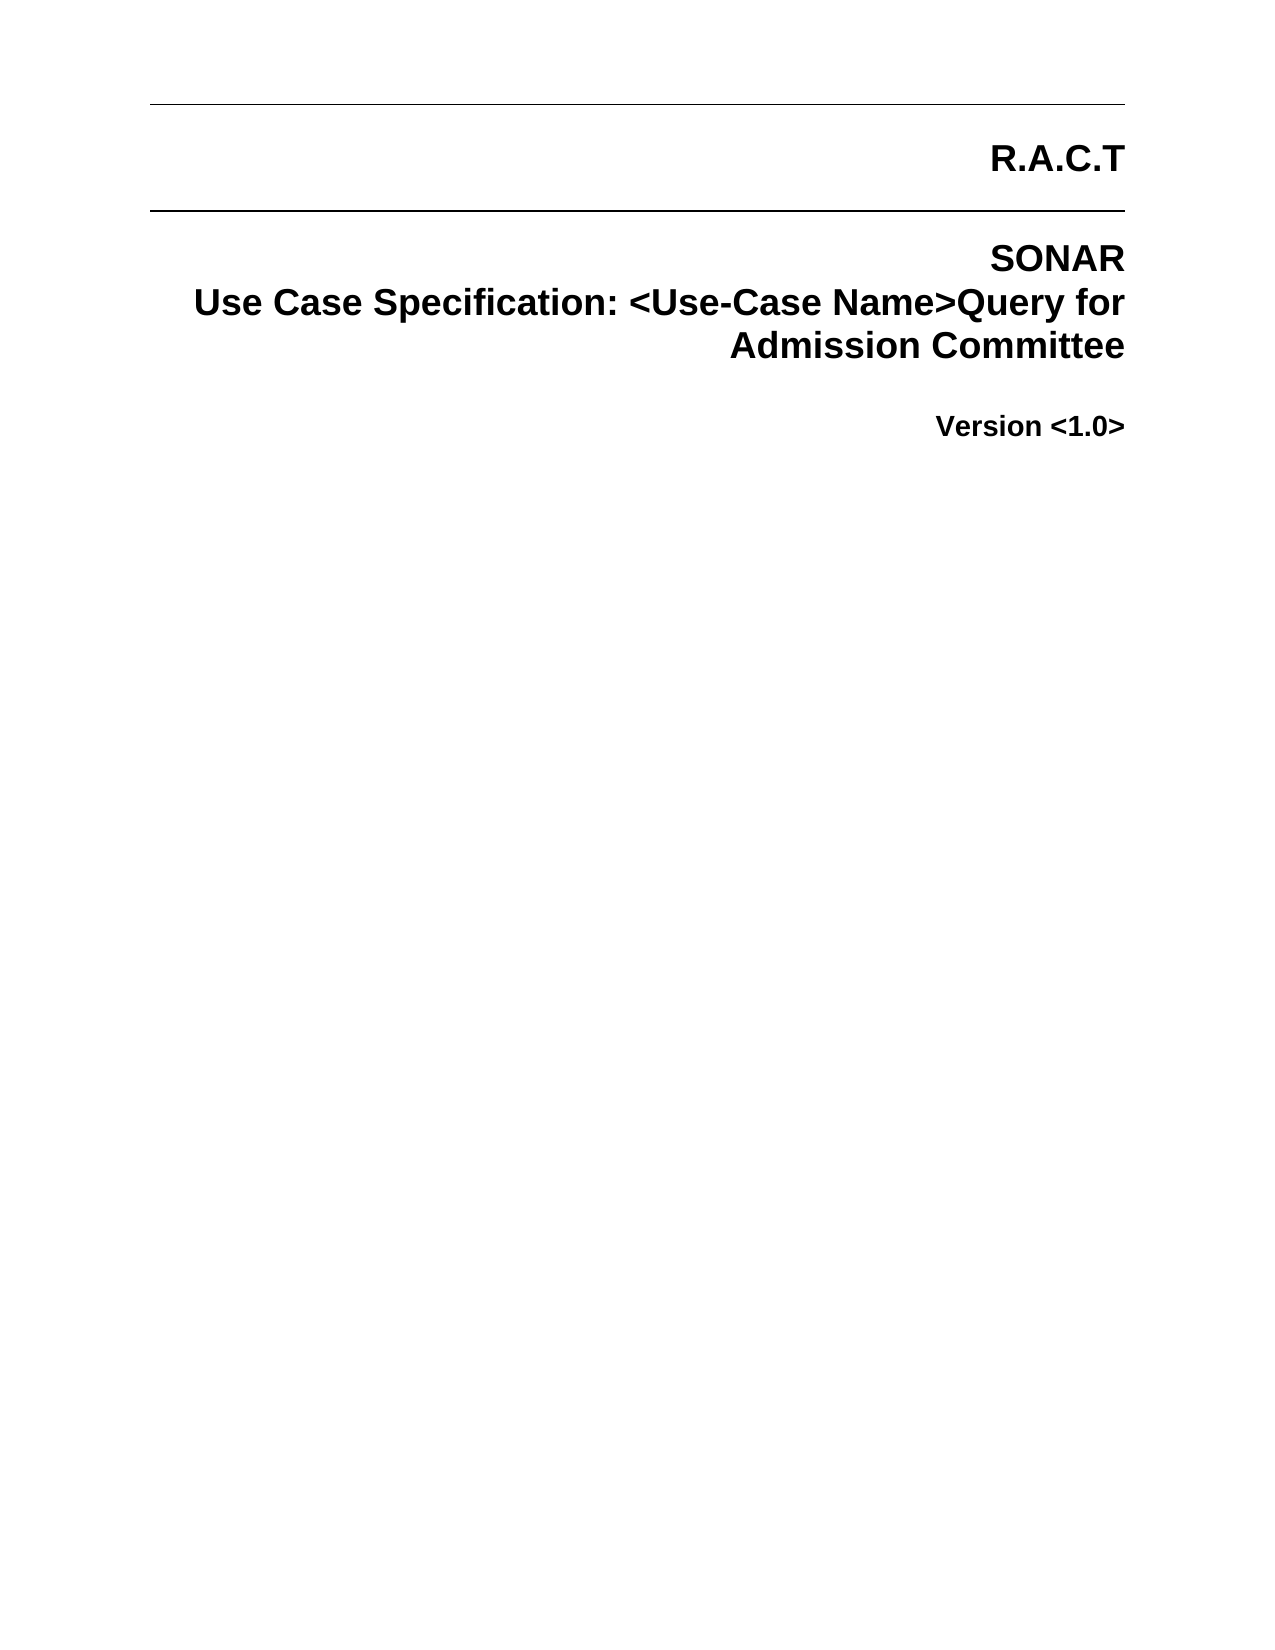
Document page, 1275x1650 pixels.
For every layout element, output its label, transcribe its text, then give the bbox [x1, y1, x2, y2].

title Version <1.0> [150, 409, 1125, 443]
title Query for Admission Committee [150, 280, 1125, 366]
title SONAR [150, 237, 1125, 280]
